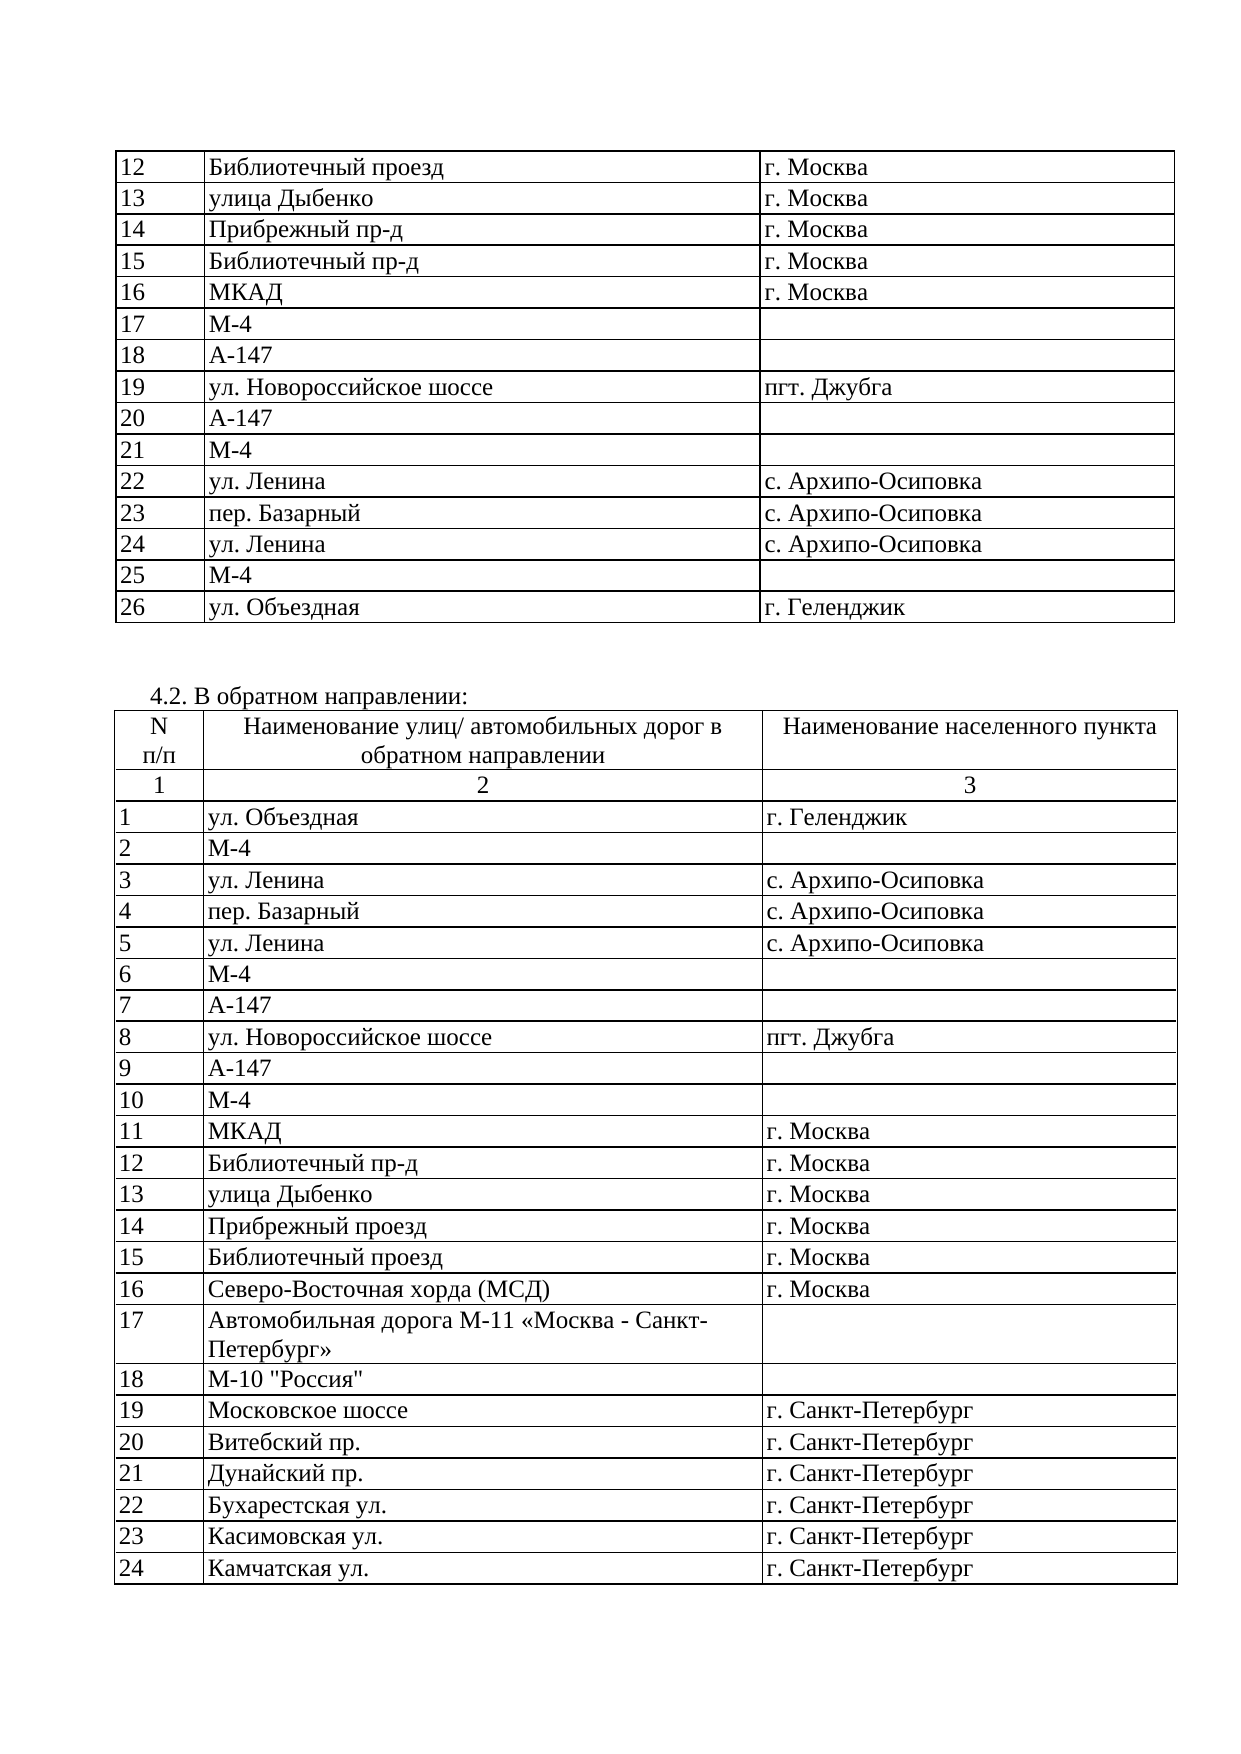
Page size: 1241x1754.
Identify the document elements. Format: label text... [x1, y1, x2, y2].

table_cell А-147 [204, 991, 762, 1020]
table_cell [763, 832, 1177, 863]
table_cell с. Архипо-Осиповка [761, 498, 1174, 527]
table_cell [763, 989, 1177, 1020]
table_cell ул. Объездная [205, 592, 759, 622]
table_cell ул. Новороссийское шоссе [204, 1022, 762, 1052]
table_cell 10 [115, 1084, 203, 1115]
table_cell 21 [115, 1458, 203, 1488]
table_cell г. Москва [763, 1115, 1177, 1146]
table_cell 5 [115, 927, 203, 957]
table_cell Библиотечный пр-д [204, 1148, 762, 1178]
table_cell 24 [115, 1553, 203, 1583]
table_cell г. Санкт-Петербург [763, 1520, 1177, 1551]
table_cell 20 [115, 1427, 203, 1457]
table_cell Камчатская ул. [204, 1553, 762, 1583]
table_cell [761, 340, 1174, 370]
table_cell 1 [115, 801, 203, 832]
table_cell пер. Базарный [204, 896, 762, 926]
table_cell ул. Ленина [204, 928, 762, 957]
table_cell 22 [115, 1490, 203, 1520]
table_cell [763, 1052, 1177, 1083]
table_cell 21 [117, 435, 204, 464]
table_cell 18 [115, 1364, 203, 1394]
table_cell 4 [115, 896, 203, 926]
table_cell 16 [117, 277, 204, 307]
table_cell Бухарестская ул. [204, 1490, 762, 1520]
table_cell 12 [117, 152, 204, 181]
table_cell пер. Базарный [205, 498, 759, 527]
table_cell Прибрежный пр-д [205, 215, 759, 244]
table_cell г. Санкт-Петербург [763, 1457, 1177, 1488]
table_cell 14 [117, 215, 204, 244]
table_cell Московское шоссе [204, 1396, 762, 1426]
table_cell 7 [115, 990, 203, 1020]
table_cell с. Архипо-Осиповка [763, 895, 1177, 926]
table_cell г. Геленджик [761, 592, 1174, 622]
table_cell МКАД [204, 1116, 762, 1146]
table_cell 22 [117, 466, 204, 496]
table_cell г. Москва [763, 1146, 1177, 1178]
table_cell 13 [117, 183, 204, 213]
table_cell пгт. Джубга [763, 1020, 1177, 1052]
table_cell [763, 1363, 1177, 1394]
table_cell г. Москва [761, 183, 1174, 213]
table_cell 3 [763, 769, 1177, 800]
table_cell [763, 1083, 1177, 1115]
table_cell 11 [115, 1116, 203, 1146]
table_cell ул. Объездная [204, 802, 762, 832]
table_cell 2 [115, 833, 203, 863]
table_cell 14 [115, 1210, 203, 1241]
table_cell МКАД [205, 277, 759, 307]
table_cell ул. Новороссийское шоссе [205, 372, 759, 402]
table_cell [761, 403, 1174, 433]
table_cell 1 [115, 770, 203, 800]
table_cell 23 [115, 1521, 203, 1551]
table_cell Библиотечный проезд [205, 152, 759, 181]
table_cell г. Москва [763, 1272, 1177, 1303]
table_cell г. Санкт-Петербург [763, 1551, 1177, 1583]
table_cell М-4 [204, 833, 762, 863]
table_cell [763, 958, 1177, 989]
table_cell М-4 [204, 959, 762, 989]
table_cell с. Архипо-Осиповка [761, 466, 1174, 496]
table_cell 2 [204, 770, 762, 800]
table_cell улица Дыбенко [205, 183, 759, 213]
table_cell ул. Ленина [205, 529, 759, 559]
table_cell г. Москва [763, 1241, 1177, 1272]
table_cell Северо-Восточная хорда (МСД) [204, 1274, 762, 1303]
table_cell А-147 [205, 340, 759, 370]
table_header N п/п [115, 711, 203, 769]
table_cell 13 [115, 1179, 203, 1209]
table_cell 6 [115, 959, 203, 989]
table_cell 24 [117, 529, 204, 559]
table_cell 25 [117, 561, 204, 590]
table_cell с. Архипо-Осиповка [763, 926, 1177, 957]
table_cell г. Санкт-Петербург [763, 1394, 1177, 1426]
table_cell г. Москва [761, 277, 1174, 307]
table_cell г. Москва [761, 246, 1174, 276]
table_cell ул. Ленина [204, 865, 762, 894]
table_cell 19 [117, 372, 204, 402]
table_cell с. Архипо-Осиповка [761, 529, 1174, 559]
table_cell 17 [115, 1305, 203, 1363]
table_cell 18 [117, 340, 204, 370]
table_cell 23 [117, 498, 204, 527]
table_cell Библиотечный пр-д [205, 246, 759, 276]
table_cell [761, 309, 1174, 339]
table_cell г. Москва [763, 1178, 1177, 1209]
table_cell М-10 "Россия" [204, 1364, 762, 1394]
table_cell Касимовская ул. [204, 1522, 762, 1551]
table_cell [761, 561, 1174, 590]
table_cell М-4 [205, 309, 759, 339]
table_cell ул. Ленина [205, 466, 759, 496]
table_cell 3 [115, 864, 203, 894]
table_cell 15 [115, 1242, 203, 1272]
table_cell 19 [115, 1395, 203, 1426]
text 4.2. В обратном направлении: [150, 681, 1090, 710]
table_cell 26 [117, 592, 204, 622]
table_cell г. Геленджик [763, 800, 1177, 832]
table_cell М-4 [204, 1085, 762, 1115]
table_cell А-147 [204, 1053, 762, 1083]
table_cell 8 [115, 1021, 203, 1052]
table_cell г. Москва [761, 215, 1174, 244]
table_cell 9 [115, 1053, 203, 1083]
table_cell Автомобильная дорога М-11 «Москва - Санкт-Петербург» [204, 1305, 762, 1363]
table_cell с. Архипо-Осиповка [763, 863, 1177, 894]
table_cell г. Санкт-Петербург [763, 1426, 1177, 1457]
table_cell Прибрежный проезд [204, 1211, 762, 1241]
table_cell 12 [115, 1147, 203, 1178]
table_cell Витебский пр. [204, 1427, 762, 1457]
table_cell [761, 435, 1174, 464]
table_cell Библиотечный проезд [204, 1242, 762, 1272]
table_header Наименование населенного пункта [763, 711, 1177, 769]
table_cell г. Санкт-Петербург [763, 1489, 1177, 1520]
table_cell Дунайский пр. [204, 1459, 762, 1488]
table_cell пгт. Джубга [761, 372, 1174, 402]
table_header Наименование улиц/ автомобильных дорог в обратном направлении [204, 711, 762, 769]
table_cell г. Москва [763, 1209, 1177, 1241]
table_cell А-147 [205, 403, 759, 433]
table_cell 16 [115, 1273, 203, 1303]
table_cell улица Дыбенко [204, 1179, 762, 1209]
table_cell г. Москва [761, 152, 1174, 181]
table_cell 17 [117, 309, 204, 339]
table_cell 20 [117, 403, 204, 433]
table_cell М-4 [205, 561, 759, 590]
table_cell М-4 [205, 435, 759, 464]
table_cell 15 [117, 246, 204, 276]
table_cell [763, 1304, 1177, 1363]
